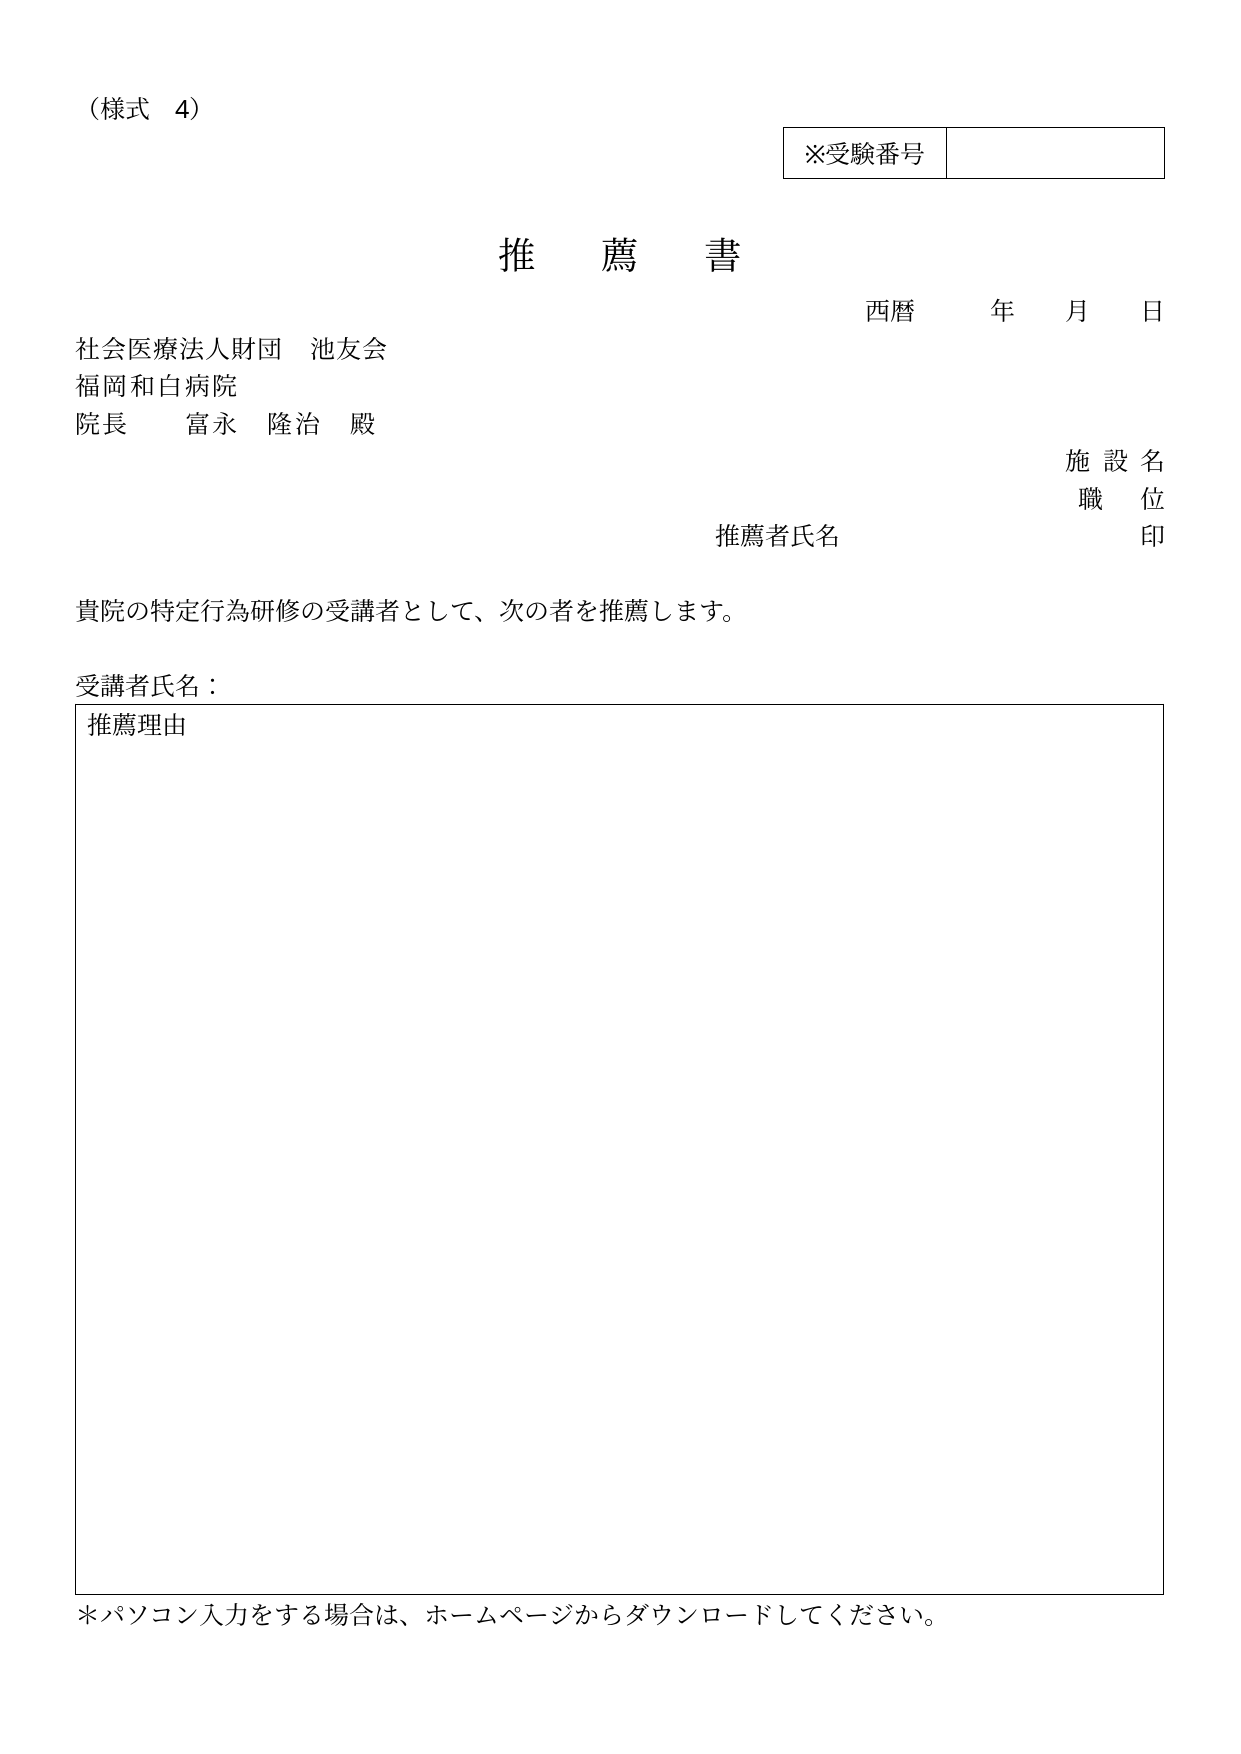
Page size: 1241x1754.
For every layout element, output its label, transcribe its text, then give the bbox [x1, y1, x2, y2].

text 推薦者氏名 印 [75, 516, 1165, 553]
text 職位 [75, 478, 1165, 516]
text 社会医療法人財団 池友会 [75, 328, 1165, 366]
table_header ※受験番号 [784, 128, 946, 177]
text （様式 4） [75, 89, 1165, 127]
text 西暦 年 月 日 [75, 291, 1165, 328]
text 推薦書 [75, 216, 1165, 291]
table_header 推薦理由 [76, 705, 1163, 1593]
text 院長 富永 隆治 殿 [75, 403, 1165, 441]
text 福岡和白病院 [75, 366, 1165, 403]
table_header [947, 128, 1164, 177]
text 施設名 [75, 441, 1165, 478]
text 受講者氏名： [75, 666, 1165, 703]
text 貴院の特定行為研修の受講者として、次の者を推薦します。 [75, 591, 1165, 628]
text ＊パソコン入力をする場合は、ホームページからダウンロードしてください。 [75, 1594, 1165, 1632]
